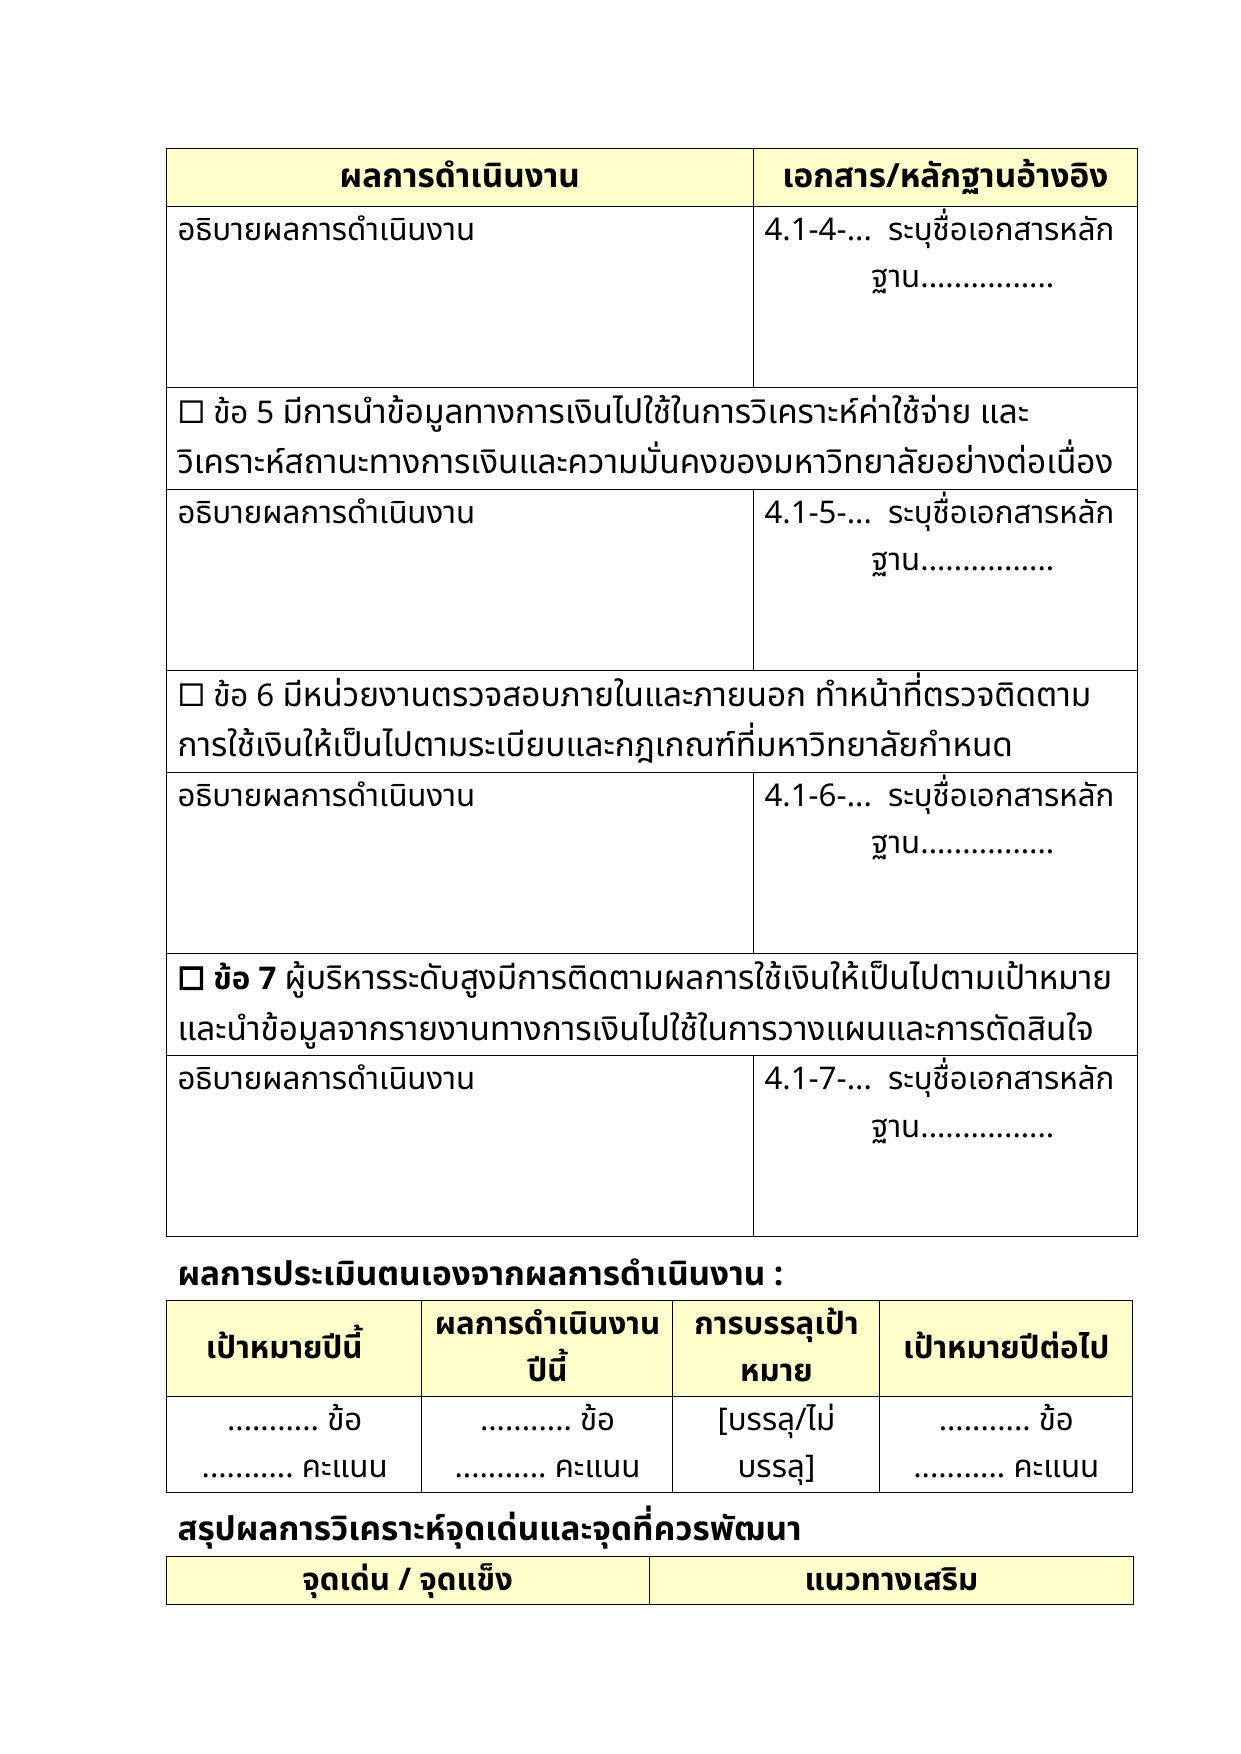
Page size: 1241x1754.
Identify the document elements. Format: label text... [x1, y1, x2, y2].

text สรุปผลการวิเคราะห์จุดเด่นและจุดที่ควรพัฒนา [177, 1505, 1122, 1556]
table_cell 4.1-7-... ระบุชื่อเอกสารหลักฐาน................ [754, 1056, 1137, 1236]
table_cell ........... ข้อ ........... คะแนน [167, 1397, 421, 1492]
table_header ผลการดำเนินงาน [167, 149, 753, 206]
table_cell ข้อ 7 ผู้บริหารระดับสูงมีการติดตามผลการใช้เงินให้เป็นไปตามเป้าหมาย และนำข้อมูลจากรายงานทางการเงินไปใช้ในการวางแผนและการตัดสินใจ [167, 954, 1137, 1055]
table_cell อธิบายผลการดำเนินงาน [167, 1056, 753, 1236]
table_cell 4.1-5-... ระบุชื่อเอกสารหลักฐาน................ [754, 490, 1137, 670]
table_cell ........... ข้อ ........... คะแนน [880, 1397, 1132, 1492]
table_header การบรรลุเป้าหมาย [673, 1301, 879, 1396]
table_cell ข้อ 6 มีหน่วยงานตรวจสอบภายในและภายนอก ทำหน้าที่ตรวจติดตามการใช้เงินให้เป็นไปตามระเบียบและกฎเกณฑ์ที่มหาวิทยาลัยกำหนด [167, 671, 1137, 772]
table_header แนวทางเสริม [650, 1557, 1133, 1604]
table_cell อธิบายผลการดำเนินงาน [167, 207, 753, 387]
table_header เอกสาร/หลักฐานอ้างอิง [754, 149, 1137, 206]
table_header เป้าหมายปีนี้ [167, 1301, 421, 1396]
table_cell 4.1-6-... ระบุชื่อเอกสารหลักฐาน................ [754, 773, 1137, 953]
table_header จุดเด่น / จุดแข็ง [167, 1557, 649, 1604]
table_cell อธิบายผลการดำเนินงาน [167, 773, 753, 953]
table_header ผลการดำเนินงานปีนี้ [422, 1301, 672, 1396]
table_cell ........... ข้อ ........... คะแนน [422, 1397, 672, 1492]
title ผลการประเมินตนเองจากผลการดำเนินงาน : [177, 1250, 1122, 1300]
table_cell [บรรลุ/ไม่บรรลุ] [673, 1397, 879, 1492]
table_header เป้าหมายปีต่อไป [880, 1301, 1132, 1396]
table_cell 4.1-4-... ระบุชื่อเอกสารหลักฐาน................ [754, 207, 1137, 387]
table_cell อธิบายผลการดำเนินงาน [167, 490, 753, 670]
table_cell ข้อ 5 มีการนำข้อมูลทางการเงินไปใช้ในการวิเคราะห์ค่าใช้จ่าย และวิเคราะห์สถานะทางการเงินและความมั่นคงของมหาวิทยาลัยอย่างต่อเนื่อง [167, 388, 1137, 489]
